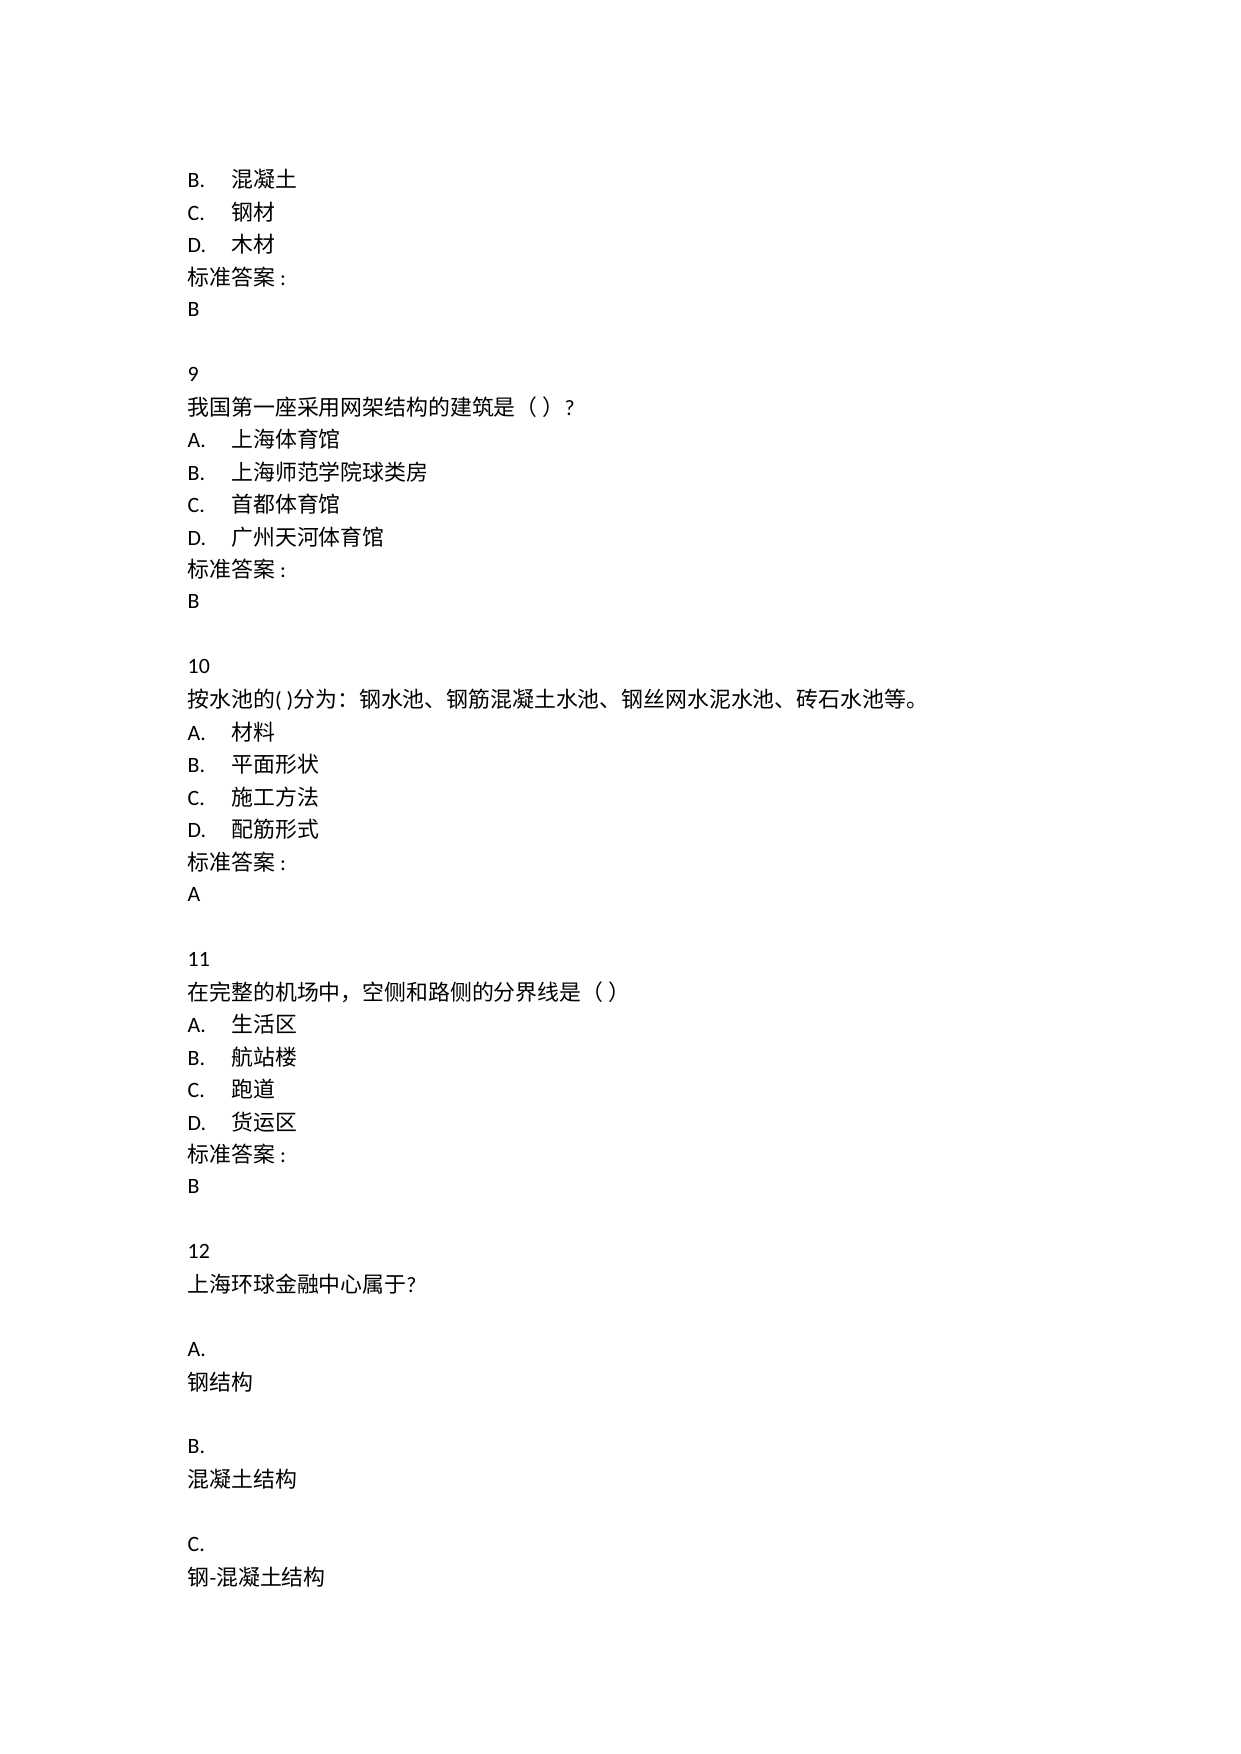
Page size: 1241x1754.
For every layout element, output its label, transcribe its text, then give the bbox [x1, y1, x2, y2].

text 标准答案 : [187, 552, 1053, 584]
text C. 跑道 [187, 1072, 1053, 1104]
text A. [187, 1332, 1053, 1364]
text C. 首都体育馆 [187, 487, 1053, 519]
text A [187, 877, 1053, 909]
text D. 广州天河体育馆 [187, 519, 1053, 552]
text B. 平面形状 [187, 747, 1053, 779]
text D. 配筋形式 [187, 812, 1053, 844]
text A. 上海体育馆 [187, 422, 1053, 454]
text D. 货运区 [187, 1104, 1053, 1137]
text 钢-混凝土结构 [187, 1559, 1053, 1592]
text A. 材料 [187, 714, 1053, 747]
text B. [187, 1429, 1053, 1462]
text B [187, 584, 1053, 617]
text C. [187, 1527, 1053, 1559]
text C. 钢材 [187, 194, 1053, 227]
text 标准答案 : [187, 844, 1053, 877]
text 在完整的机场中，空侧和路侧的分界线是（ ） [187, 974, 1053, 1007]
text 我国第一座采用网架结构的建筑是（ ）? [187, 389, 1053, 422]
text B [187, 292, 1053, 324]
text A. 生活区 [187, 1007, 1053, 1039]
text B [187, 1169, 1053, 1202]
text B. 航站楼 [187, 1039, 1053, 1072]
text 10 [187, 649, 1053, 682]
text D. 木材 [187, 227, 1053, 259]
text B. 混凝土 [187, 162, 1053, 194]
text 按水池的( )分为：钢水池、钢筋混凝土水池、钢丝网水泥水池、砖石水池等。 [187, 682, 1053, 714]
text 混凝土结构 [187, 1462, 1053, 1494]
text 标准答案 : [187, 1137, 1053, 1169]
text C. 施工方法 [187, 779, 1053, 812]
text 钢结构 [187, 1364, 1053, 1397]
text 11 [187, 942, 1053, 974]
text 上海环球金融中心属于? [187, 1267, 1053, 1299]
text B. 上海师范学院球类房 [187, 454, 1053, 487]
text 9 [187, 357, 1053, 389]
text 12 [187, 1234, 1053, 1267]
text 标准答案 : [187, 259, 1053, 292]
